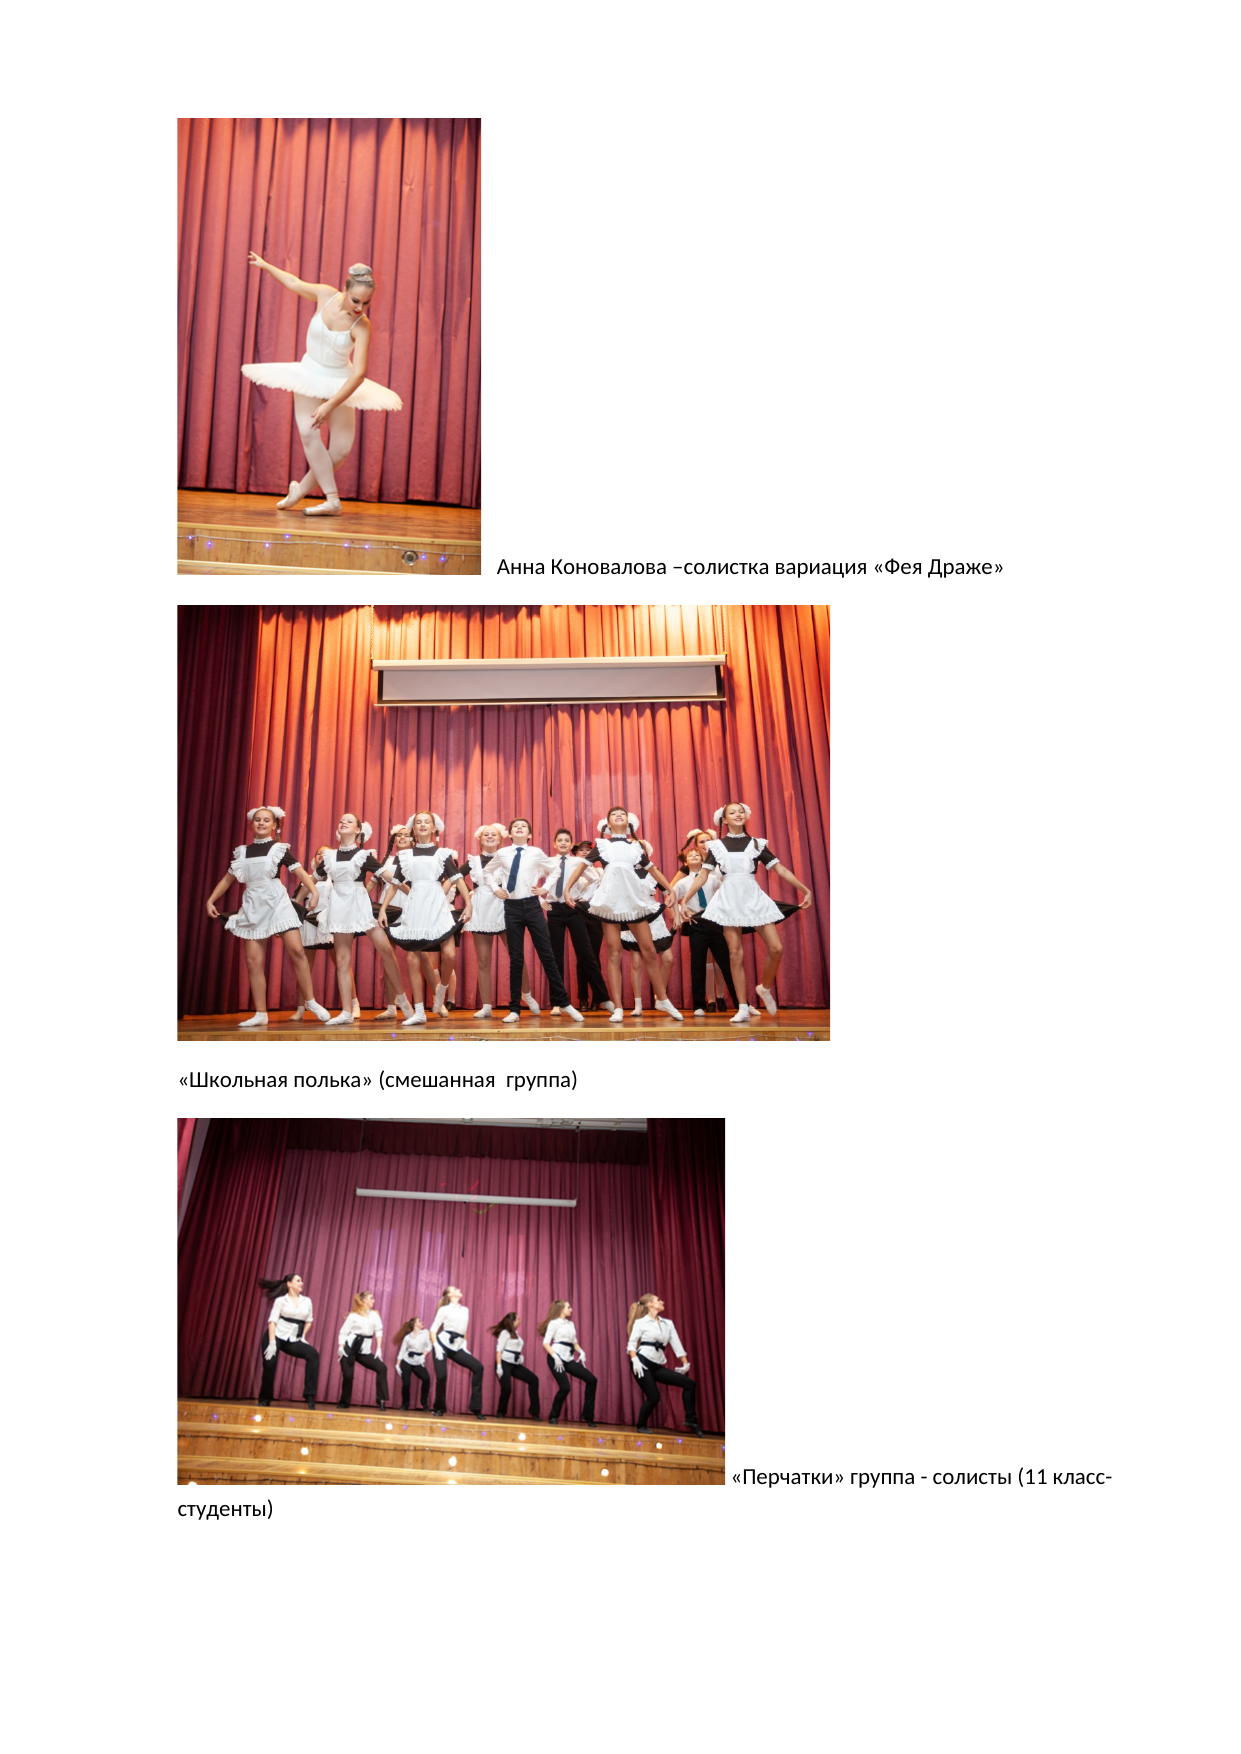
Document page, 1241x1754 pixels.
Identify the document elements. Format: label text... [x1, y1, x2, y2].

picture [177, 605, 831, 1041]
picture [177, 118, 482, 575]
text «Школьная полька» (смешанная группа) [177, 1065, 1152, 1093]
picture [177, 1118, 726, 1485]
